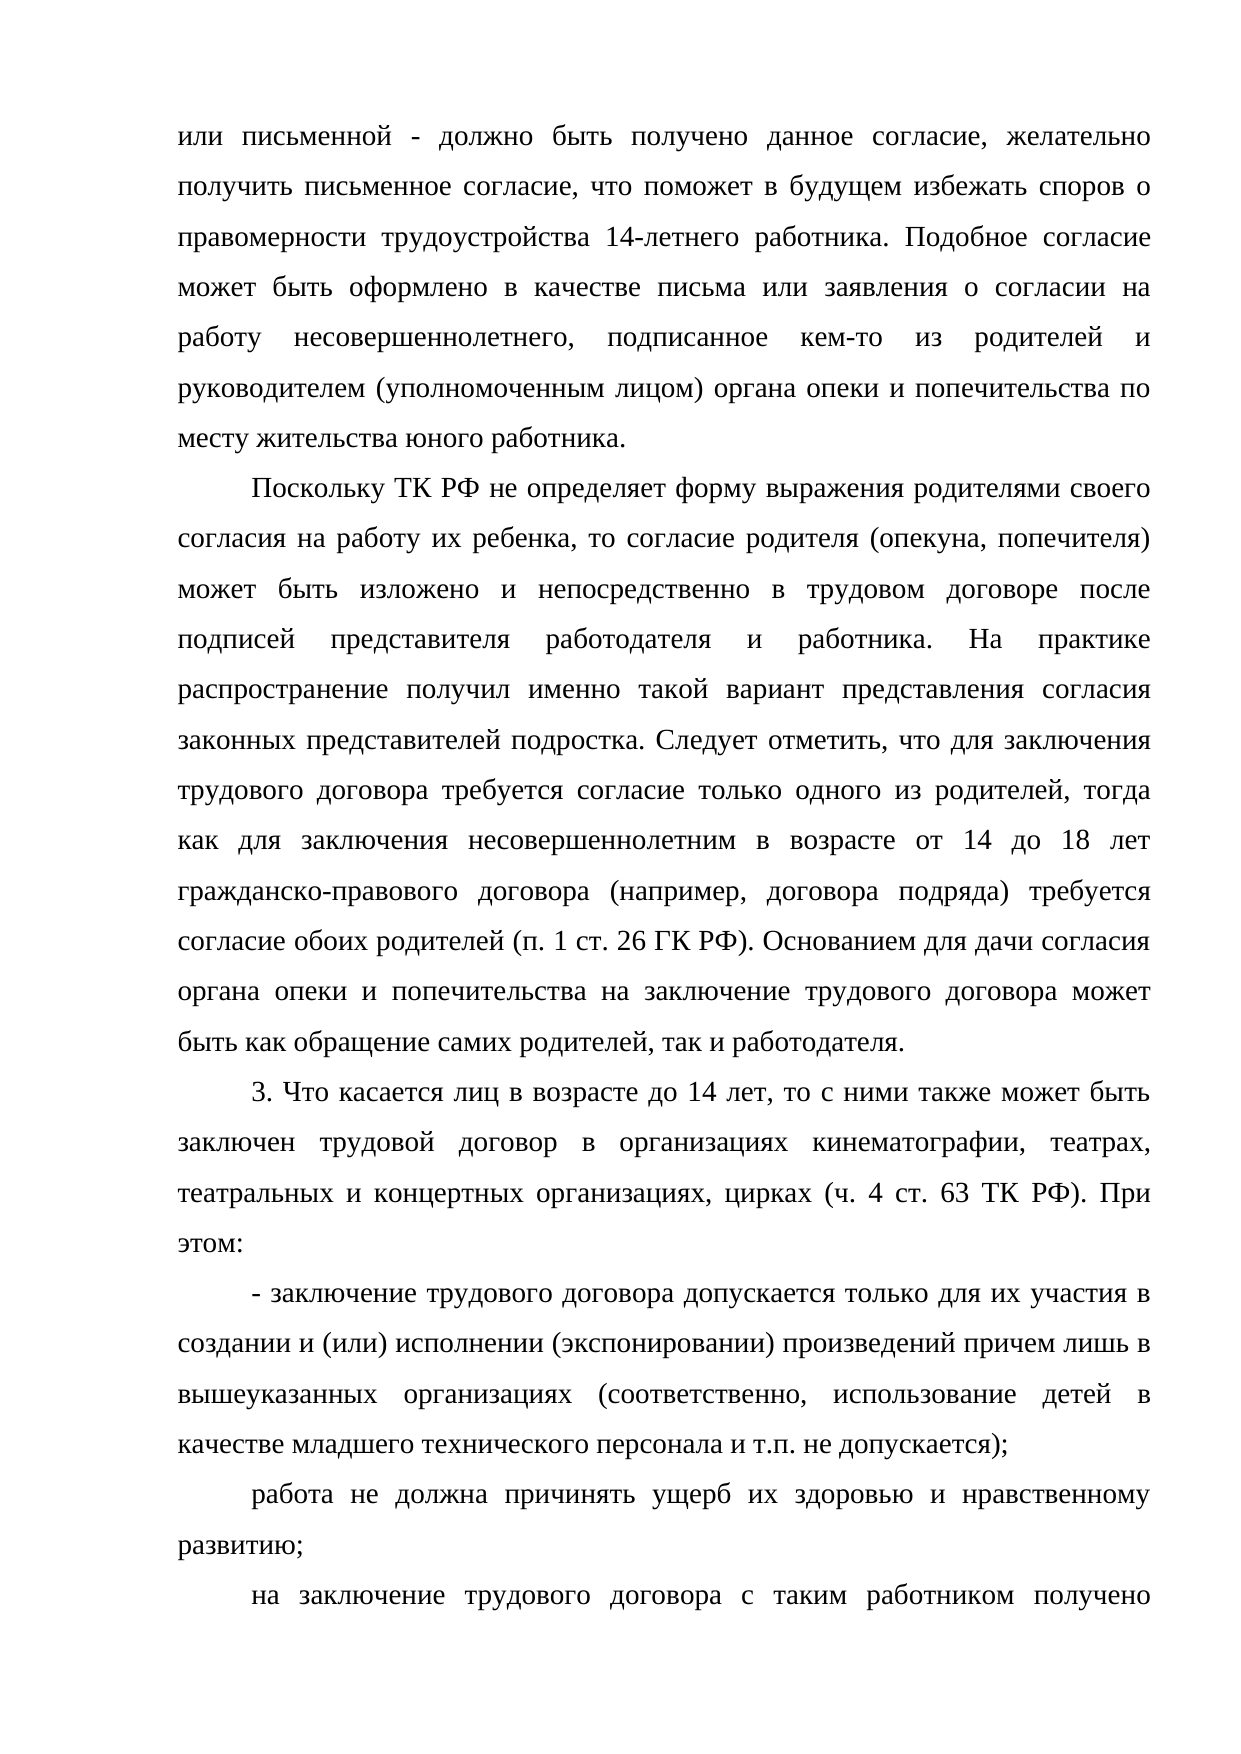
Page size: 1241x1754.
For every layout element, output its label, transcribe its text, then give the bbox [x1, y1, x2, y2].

text работа не должна причинять ущерб их здоровью и нравственному развитию; [177, 1477, 1152, 1560]
text Поскольку ТК РФ не определяет форму выражения родителями своего согласия на работу их ребенка, то согласие родителя (опекуна, попечителя) может быть изложено и непосредственно в трудовом договоре после подписей представителя работодателя и работника. На практике распространение получил именно такой вариант представления согласия законных представителей подростка. Следует отметить, что для заключения трудового договора требуется согласие только одного из родителей, тогда как для заключения несовершеннолетним в возрасте от 14 до 18 лет гражданско-правового договора (например, договора подряда) требуется согласие обоих родителей (п. 1 ст. 26 ГК РФ). Основанием для дачи согласия органа опеки и попечительства на заключение трудового договора может быть как обращение самих родителей, так и работодателя. [177, 470, 1152, 1057]
text 3. Что касается лиц в возрасте до 14 лет, то с ними также может быть заключен трудовой договор в организациях кинематографии, театрах, театральных и концертных организациях, цирках (ч. 4 ст. 63 ТК РФ). При этом: [177, 1074, 1152, 1258]
text - заключение трудового договора допускается только для их участия в создании и (или) исполнении (экспонировании) произведений причем лишь в вышеуказанных организациях (соответственно, использование детей в качестве младшего технического персонала и т.п. не допускается); [177, 1275, 1152, 1460]
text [177, 1577, 1152, 1611]
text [177, 118, 1152, 453]
